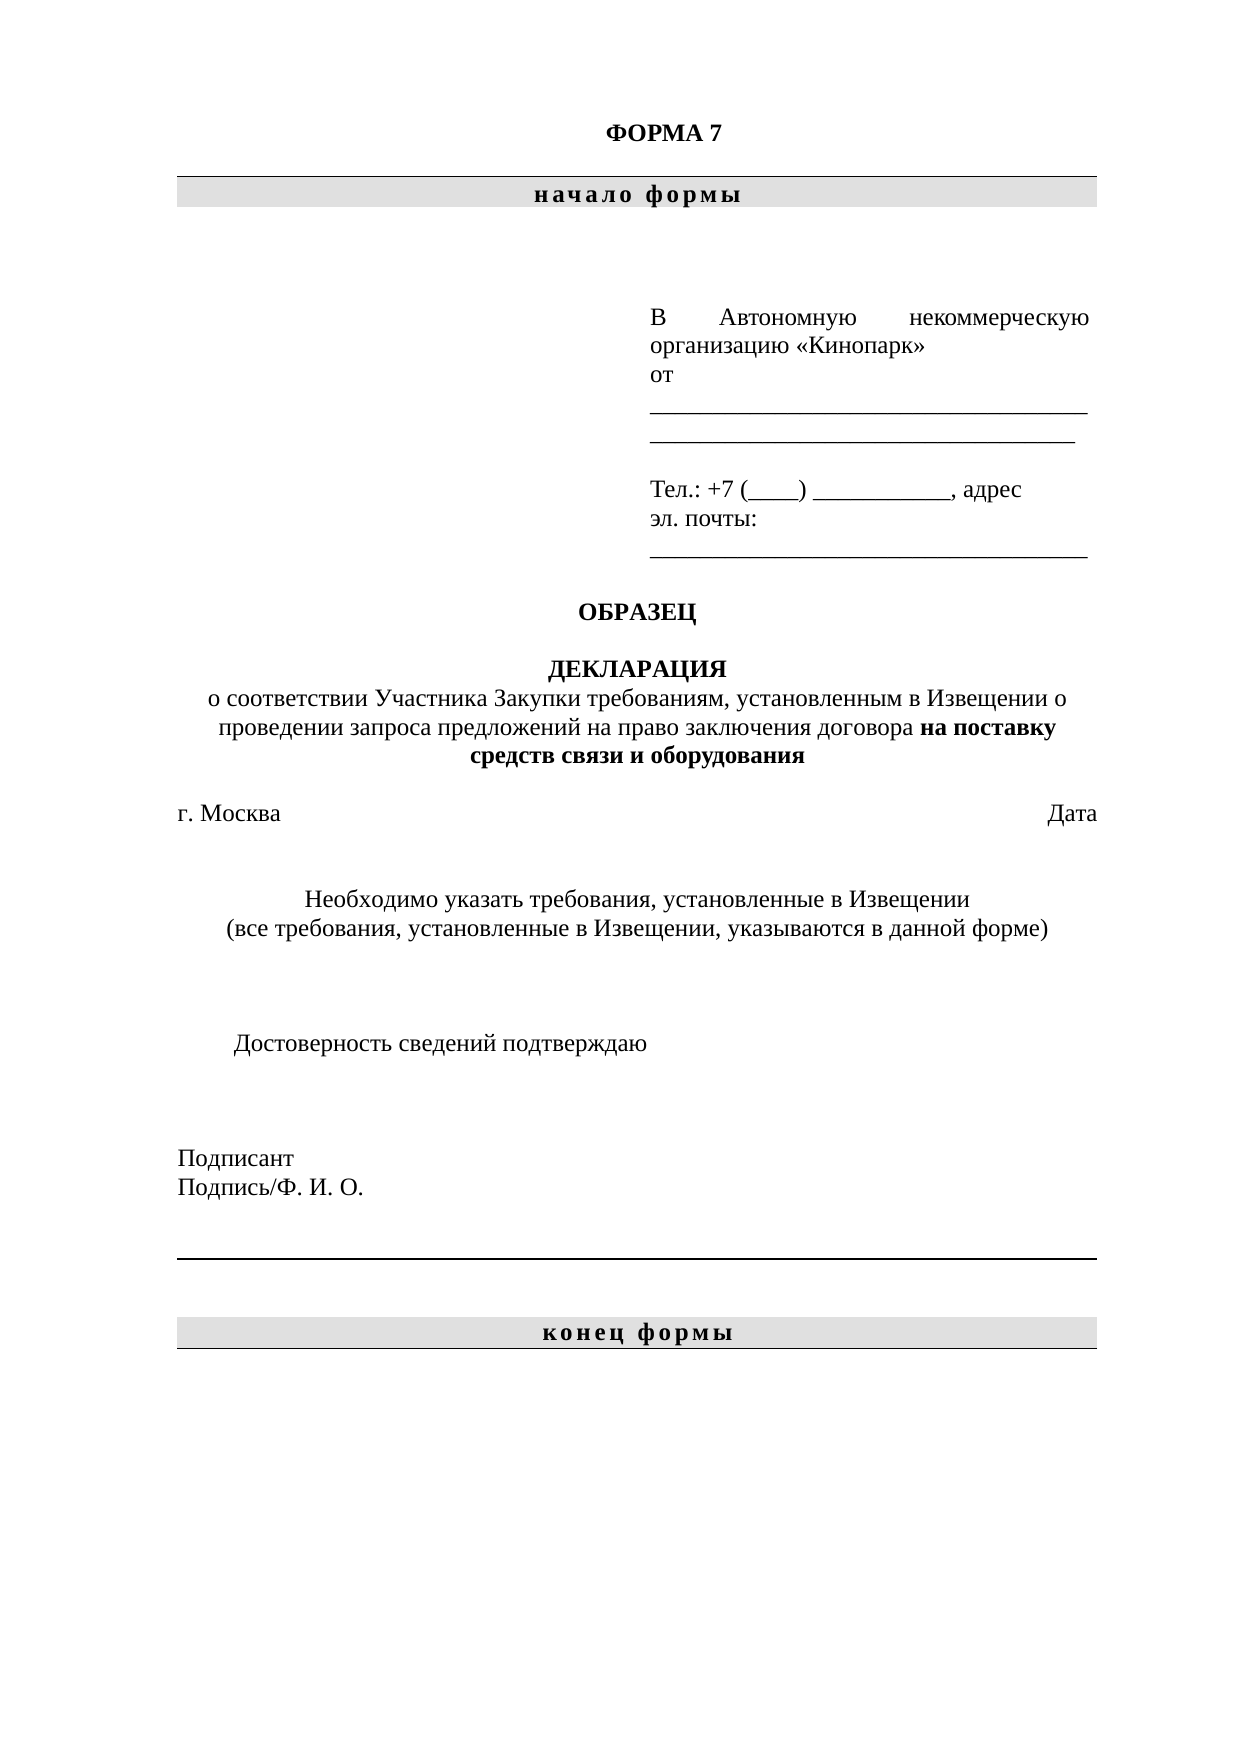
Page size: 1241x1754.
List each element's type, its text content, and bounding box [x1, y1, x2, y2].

table_header В Автономную некоммерческую организацию «Кинопарк» от _____________________________________________________________________ Тел.: +7 (____) ___________, адрес эл. почты: ___________________________________ [177, 294, 1152, 597]
text Необходимо указать требования, установленные в Извещении [177, 884, 1097, 913]
text (все требования, установленные в Извещении, указываются в данной форме) [177, 913, 1097, 942]
text ДЕКЛАРАЦИЯ [177, 654, 1097, 683]
text Подписант Подпись/Ф. И. О. [177, 1143, 1097, 1201]
text конец формы [177, 1317, 1097, 1348]
table_header Дата [667, 798, 1152, 827]
text начало формы [177, 177, 1097, 207]
text ФОРМА 7 [177, 118, 1150, 147]
text о соответствии Участника Закупки требованиям, установленным в Извещении о проведении запроса предложений на право заключения договора на поставку средств связи и оборудования [177, 683, 1097, 769]
text ОБРАЗЕЦ [177, 597, 1097, 626]
text Достоверность сведений подтверждаю [177, 1028, 1097, 1057]
table_header г. Москва [177, 798, 667, 827]
